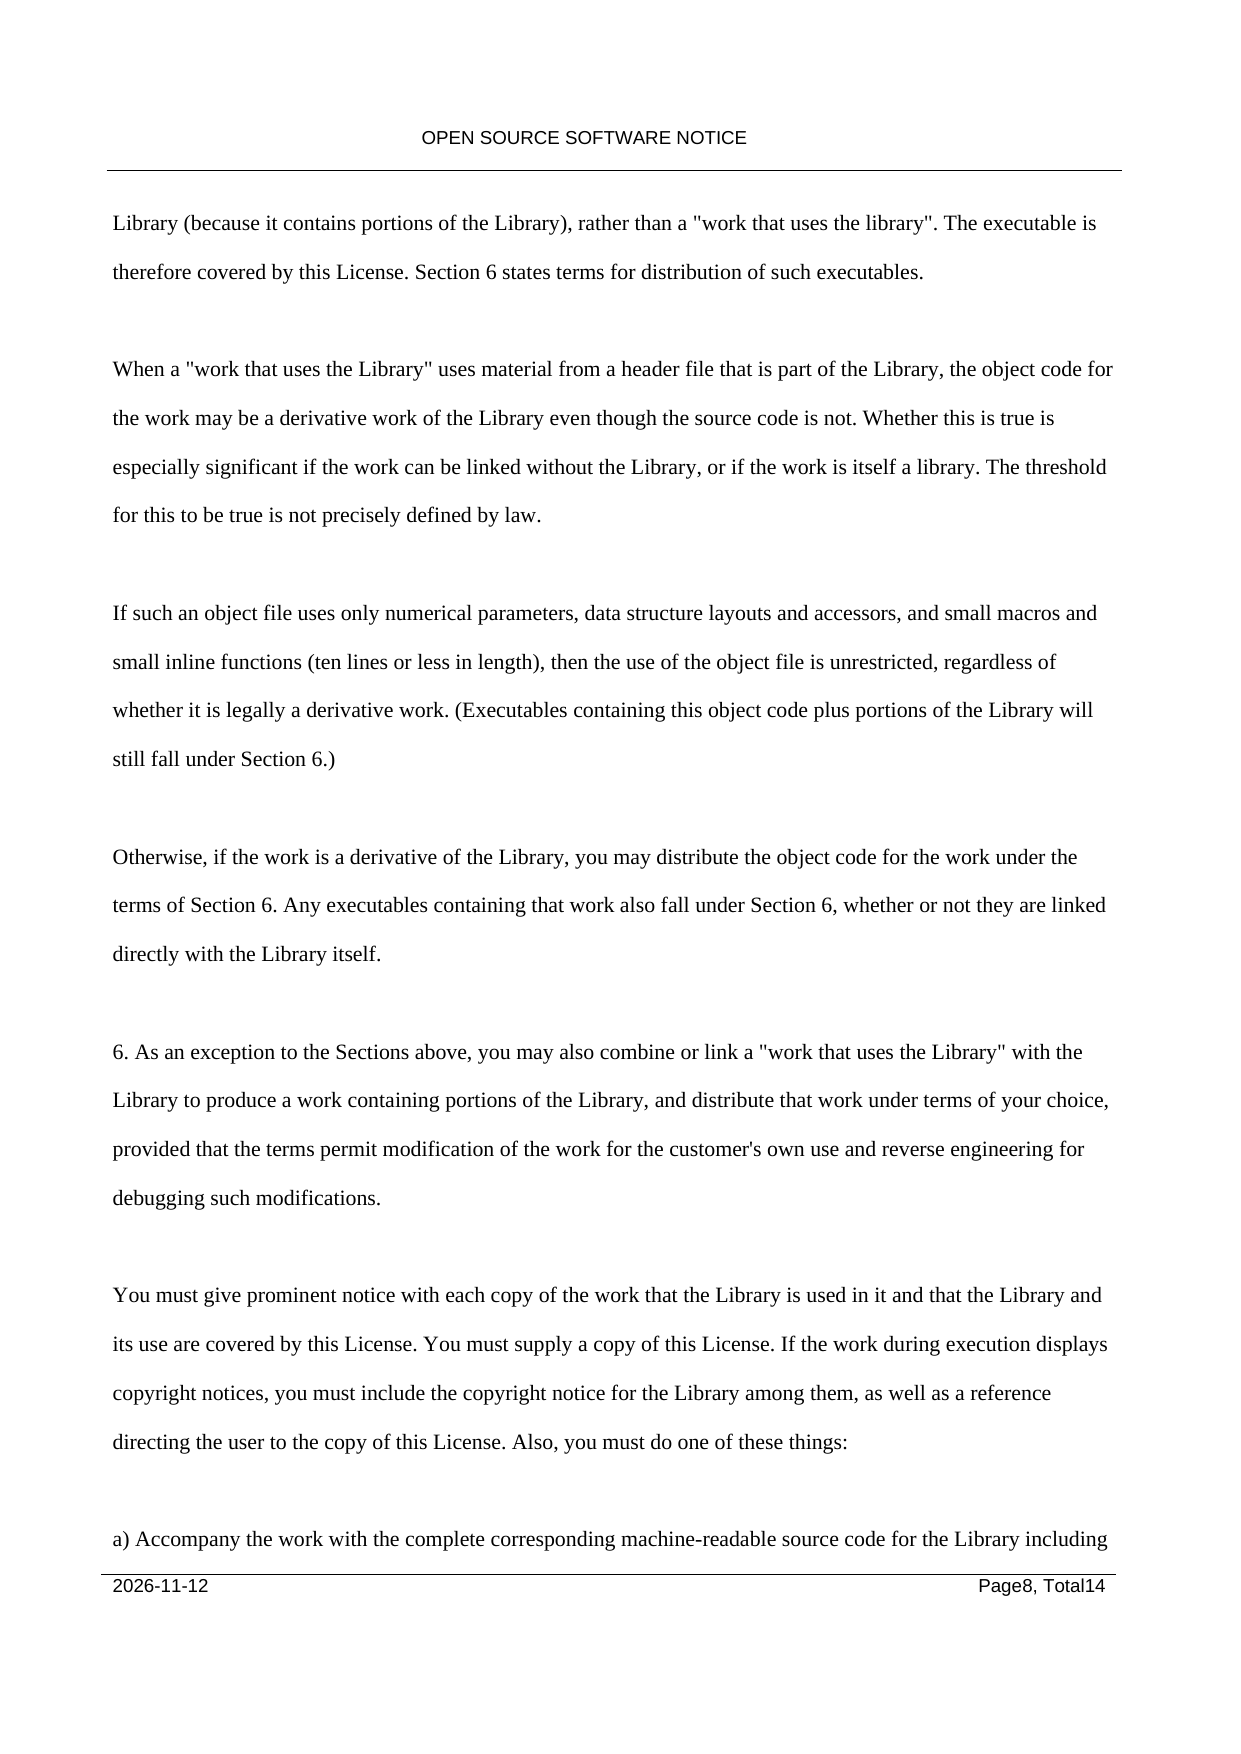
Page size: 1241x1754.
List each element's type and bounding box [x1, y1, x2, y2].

text [112, 206, 1128, 1555]
